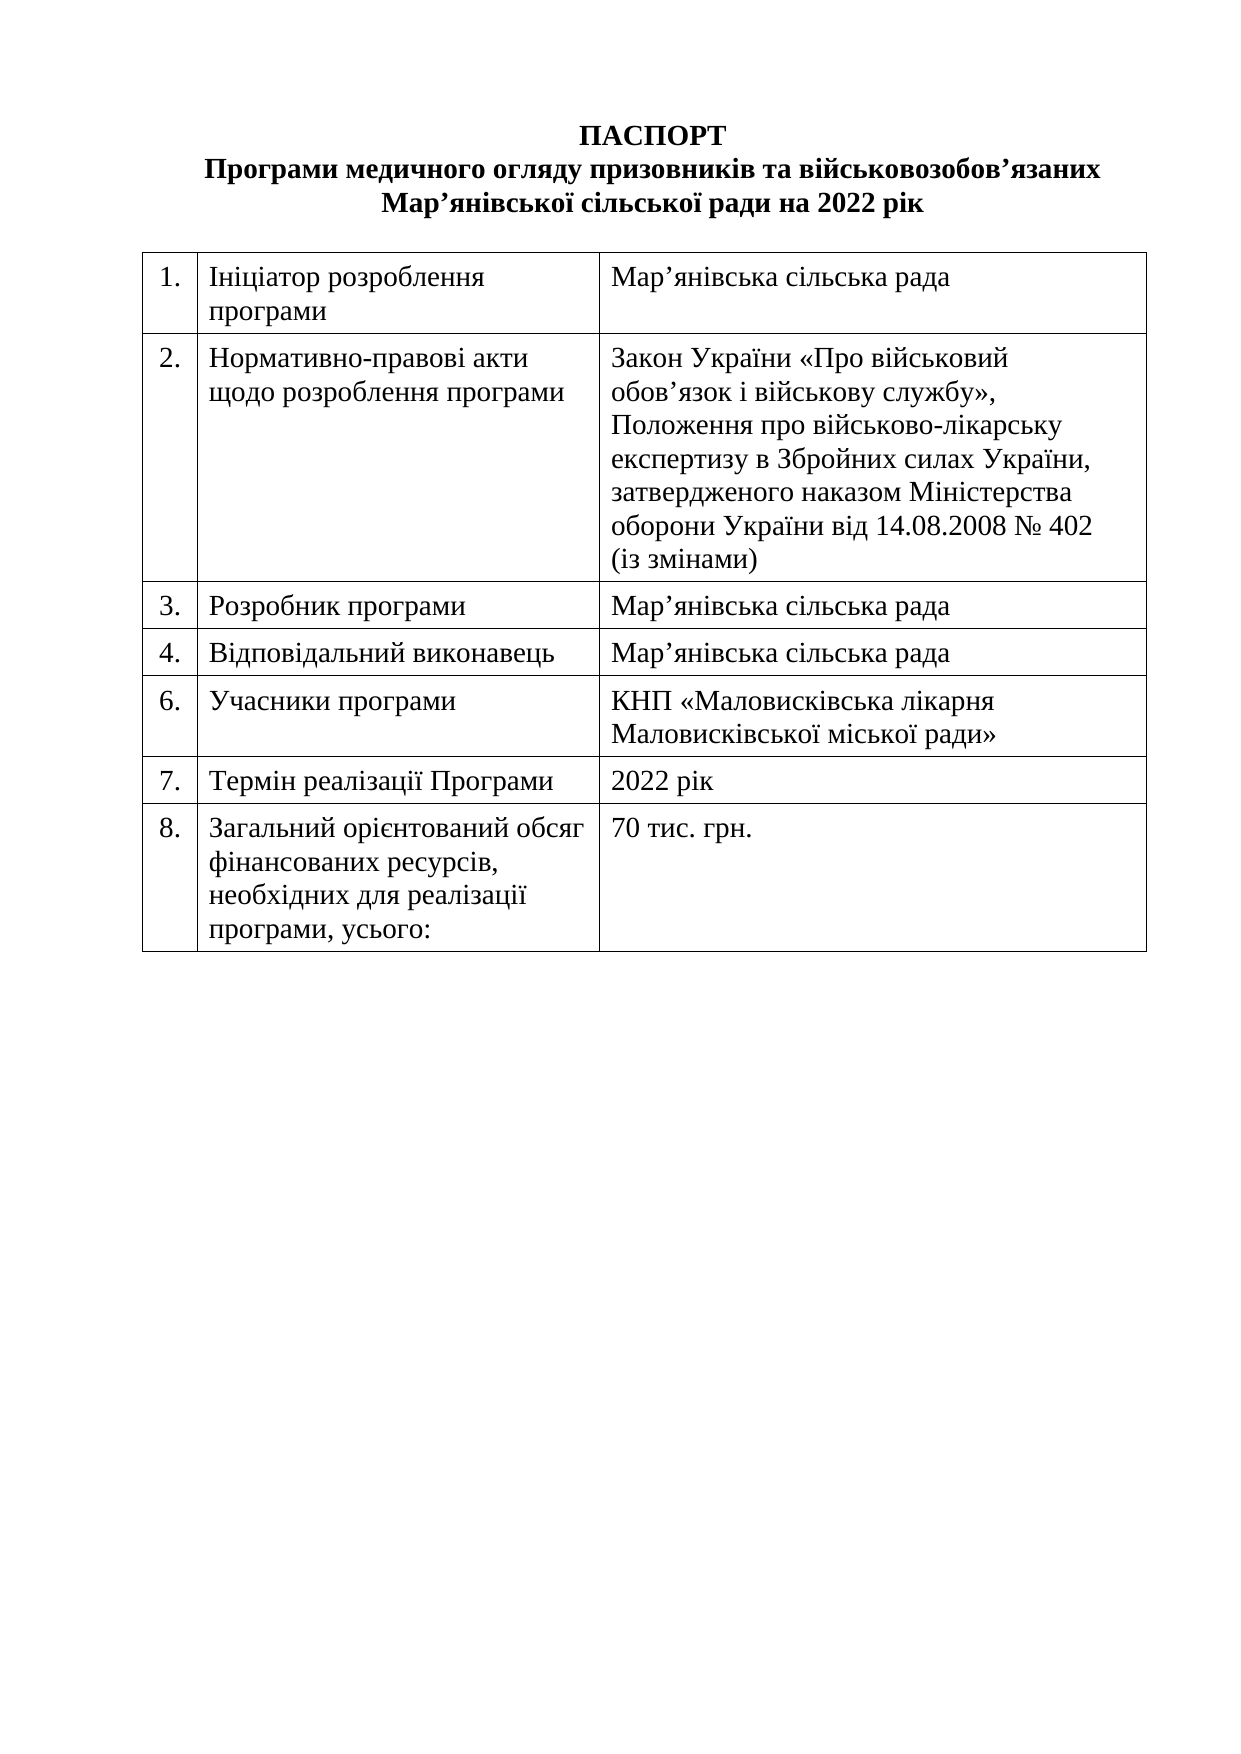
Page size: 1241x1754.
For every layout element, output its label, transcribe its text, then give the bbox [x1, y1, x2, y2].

table_cell Розробник програми [198, 582, 599, 628]
table_cell 2022 рік [600, 757, 1146, 803]
table_cell Закон України «Про військовий обов’язок і військову службу», Положення про військово-лікарську експертизу в Збройних силах України, затвердженого наказом Міністерства оборони України від 14.08.2008 № 402 (із змінами) [600, 334, 1146, 581]
table_cell Мар’янівська сільська рада [600, 582, 1146, 628]
table_cell 3. [143, 582, 197, 628]
table_cell 6. [143, 676, 197, 756]
table_cell 4. [143, 629, 197, 675]
table_header Ініціатор розроблення програми [198, 253, 599, 333]
table_cell 8. [143, 804, 197, 951]
table_cell Нормативно-правові акти щодо розроблення програми [198, 334, 599, 581]
table_cell Мар’янівська сільська рада [600, 629, 1146, 675]
table_cell Загальний орієнтований обсяг фінансованих ресурсів, необхідних для реалізації програми, усього: [198, 804, 599, 951]
text ПАСПОРТ Програми медичного огляду призовників та військовозобов’язаних [153, 118, 1152, 185]
table_cell 2. [143, 334, 197, 581]
table_header Мар’янівська сільська рада [600, 253, 1146, 333]
table_cell Відповідальний виконавець [198, 629, 599, 675]
table_header 1. [143, 253, 197, 333]
table_cell Учасники програми [198, 676, 599, 756]
table_cell 7. [143, 757, 197, 803]
table_cell КНП «Маловисківська лікарня Маловисківської міської ради» [600, 676, 1146, 756]
table_cell Термін реалізації Програми [198, 757, 599, 803]
text Мар’янівської сільської ради на 2022 рік [153, 185, 1152, 219]
table_cell 70 тис. грн. [600, 804, 1146, 951]
